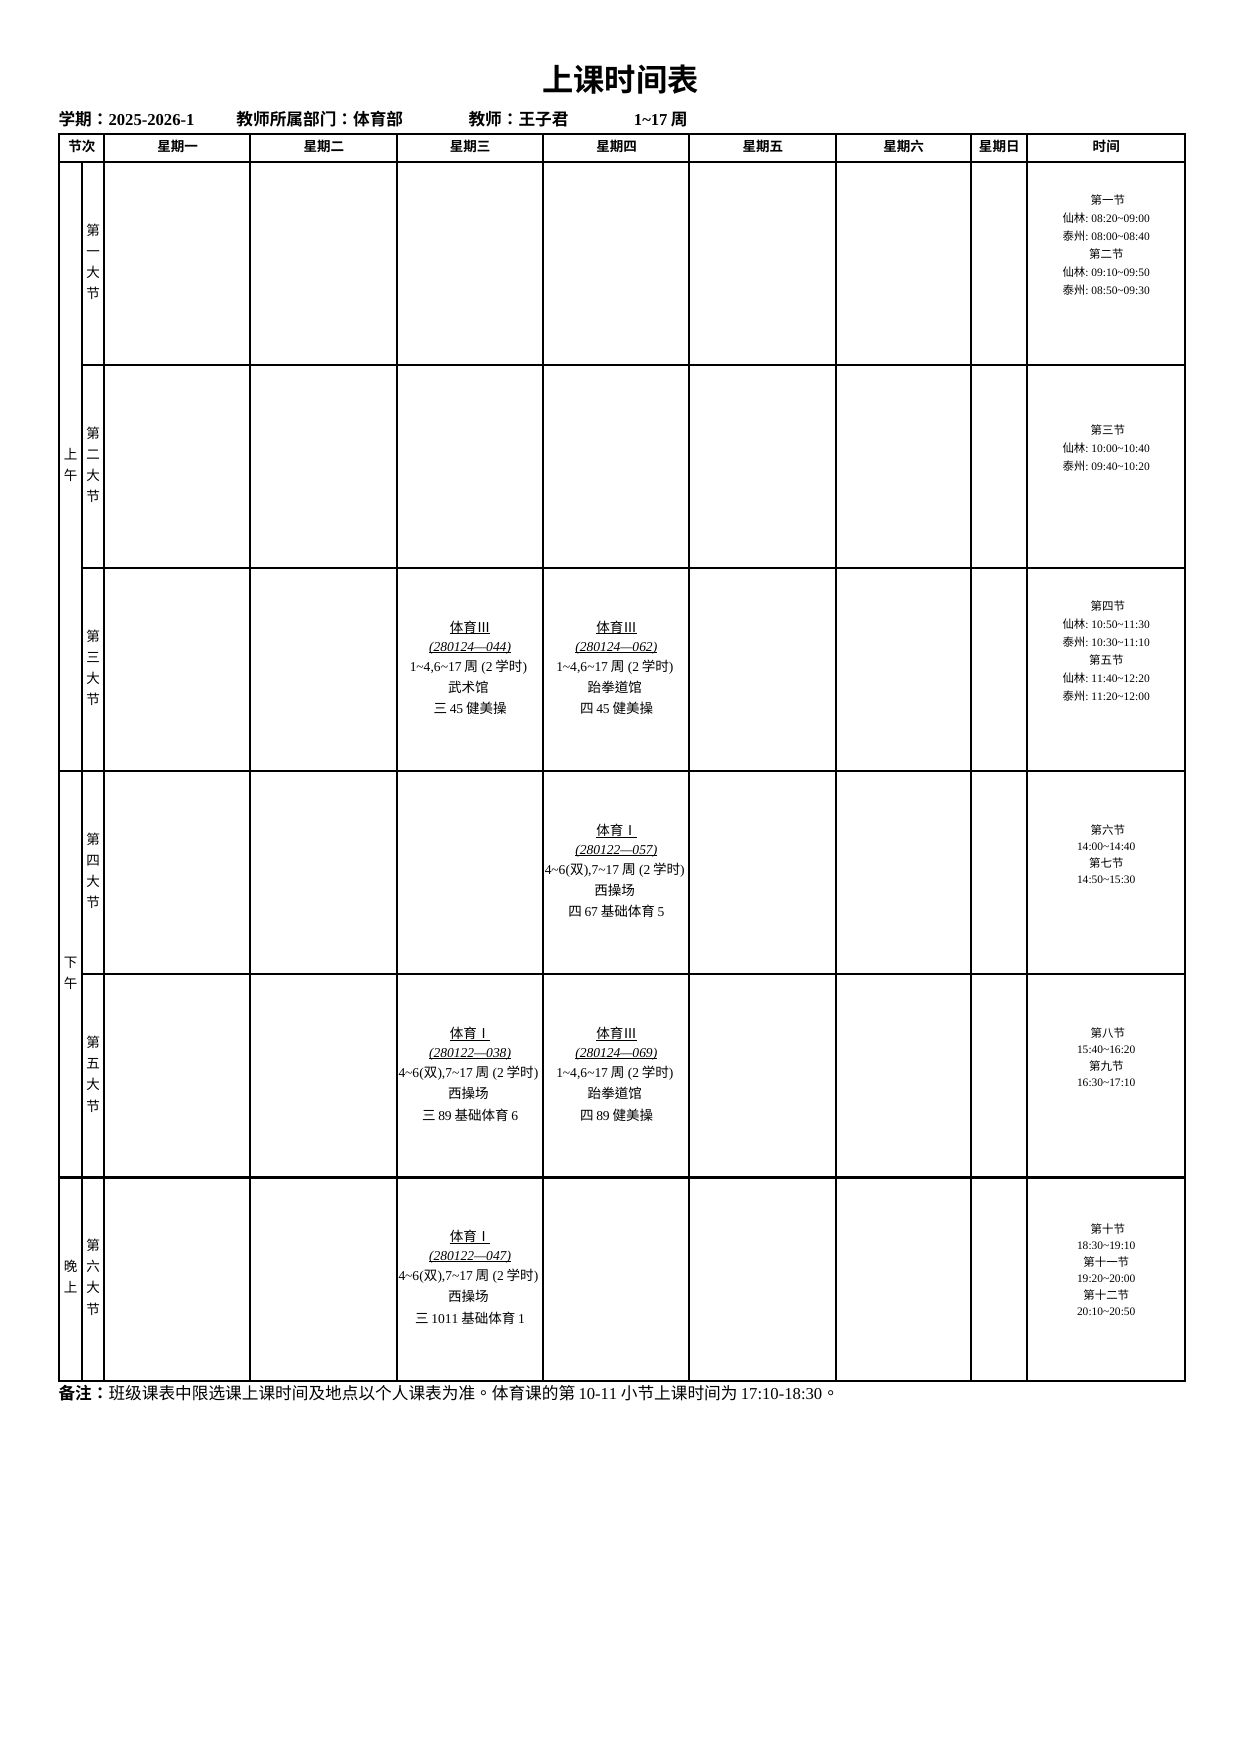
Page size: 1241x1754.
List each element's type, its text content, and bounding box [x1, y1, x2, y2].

table_cell 体育Ⅲ (280124—062) 1~4,6~17周 (2学时) 跆拳道馆 四45健美操 [544, 569, 688, 770]
table_cell 第三大节 [83, 569, 103, 770]
table_cell [837, 569, 970, 770]
table_cell 第一节 仙林: 08:20~09:00 泰州: 08:00~08:40 第二节 仙林: 09:10~09:50 泰州: 08:50~09:30 [1028, 163, 1184, 364]
table_header 星期日 [972, 135, 1026, 161]
table_cell [105, 569, 249, 770]
table_cell [972, 772, 1026, 973]
table_cell 体育Ⅰ (280122—038) 4~6(双),7~17周 (2学时) 西操场 三89基础体育6 [398, 975, 542, 1176]
table_cell 第六节 14:00~14:40 第七节 14:50~15:30 [1028, 772, 1184, 973]
text 学期：2025-2026-1 教师所属部门：体育部 教师：王子君 1~17周 [58, 107, 1182, 130]
table_cell [837, 772, 970, 973]
table_cell [251, 366, 396, 567]
table_cell [690, 569, 835, 770]
table_cell [105, 975, 249, 1176]
text 上课时间表 [58, 58, 1182, 101]
table_cell [105, 366, 249, 567]
table_cell 下午 [60, 772, 81, 1176]
table_cell 第一大节 [83, 163, 103, 364]
table_cell [251, 569, 396, 770]
table_cell [690, 366, 835, 567]
table_cell [972, 1179, 1026, 1379]
table_cell [105, 772, 249, 973]
table_cell 第八节 15:40~16:20 第九节 16:30~17:10 [1028, 975, 1184, 1176]
table_cell [690, 1179, 835, 1379]
table_cell 第五大节 [83, 975, 103, 1176]
table_cell 第二大节 [83, 366, 103, 567]
table_cell 体育Ⅰ (280122—047) 4~6(双),7~17周 (2学时) 西操场 三1011基础体育1 [398, 1179, 542, 1379]
table_cell [972, 975, 1026, 1176]
table_header 星期一 [105, 135, 249, 161]
table_cell [398, 366, 542, 567]
table_header 星期三 [398, 135, 542, 161]
table_cell 第十节 18:30~19:10 第十一节 19:20~20:00 第十二节 20:10~20:50 [1028, 1179, 1184, 1379]
table_header 时间 [1028, 135, 1184, 161]
table_cell [837, 975, 970, 1176]
table_cell [251, 772, 396, 973]
table_cell 第四大节 [83, 772, 103, 973]
table_cell 第三节 仙林: 10:00~10:40 泰州: 09:40~10:20 [1028, 366, 1184, 567]
table_cell 第四节 仙林: 10:50~11:30 泰州: 10:30~11:10 第五节 仙林: 11:40~12:20 泰州: 11:20~12:00 [1028, 569, 1184, 770]
table_header 星期五 [690, 135, 835, 161]
table_cell [972, 569, 1026, 770]
table_header 星期四 [544, 135, 688, 161]
table_cell [105, 1179, 249, 1379]
table_cell [837, 163, 970, 364]
table_cell [690, 163, 835, 364]
table_cell [251, 1179, 396, 1379]
table_cell 晚上 [60, 1179, 81, 1379]
table_cell [837, 366, 970, 567]
text 备注：班级课表中限选课上课时间及地点以个人课表为准。体育课的第10-11小节上课时间为17:10-18:30。 [58, 1382, 1182, 1404]
table_cell 体育Ⅰ (280122—057) 4~6(双),7~17周 (2学时) 西操场 四67基础体育5 [544, 772, 688, 973]
table_cell 上午 [60, 163, 81, 770]
table_cell [544, 366, 688, 567]
table_cell [105, 163, 249, 364]
table_cell [544, 1179, 688, 1379]
table_cell [544, 163, 688, 364]
table_cell [972, 366, 1026, 567]
table_header 星期二 [251, 135, 396, 161]
table_header 星期六 [837, 135, 970, 161]
table_cell [690, 772, 835, 973]
table_cell [690, 975, 835, 1176]
table_cell 第六大节 [83, 1179, 103, 1379]
table_cell 体育Ⅲ (280124—069) 1~4,6~17周 (2学时) 跆拳道馆 四89健美操 [544, 975, 688, 1176]
table_cell [398, 772, 542, 973]
table_cell [972, 163, 1026, 364]
table_cell 体育Ⅲ (280124—044) 1~4,6~17周 (2学时) 武术馆 三45健美操 [398, 569, 542, 770]
table_header 节次 [60, 135, 103, 161]
table_cell [251, 163, 396, 364]
table_cell [251, 975, 396, 1176]
table_cell [398, 163, 542, 364]
table_cell [837, 1179, 970, 1379]
